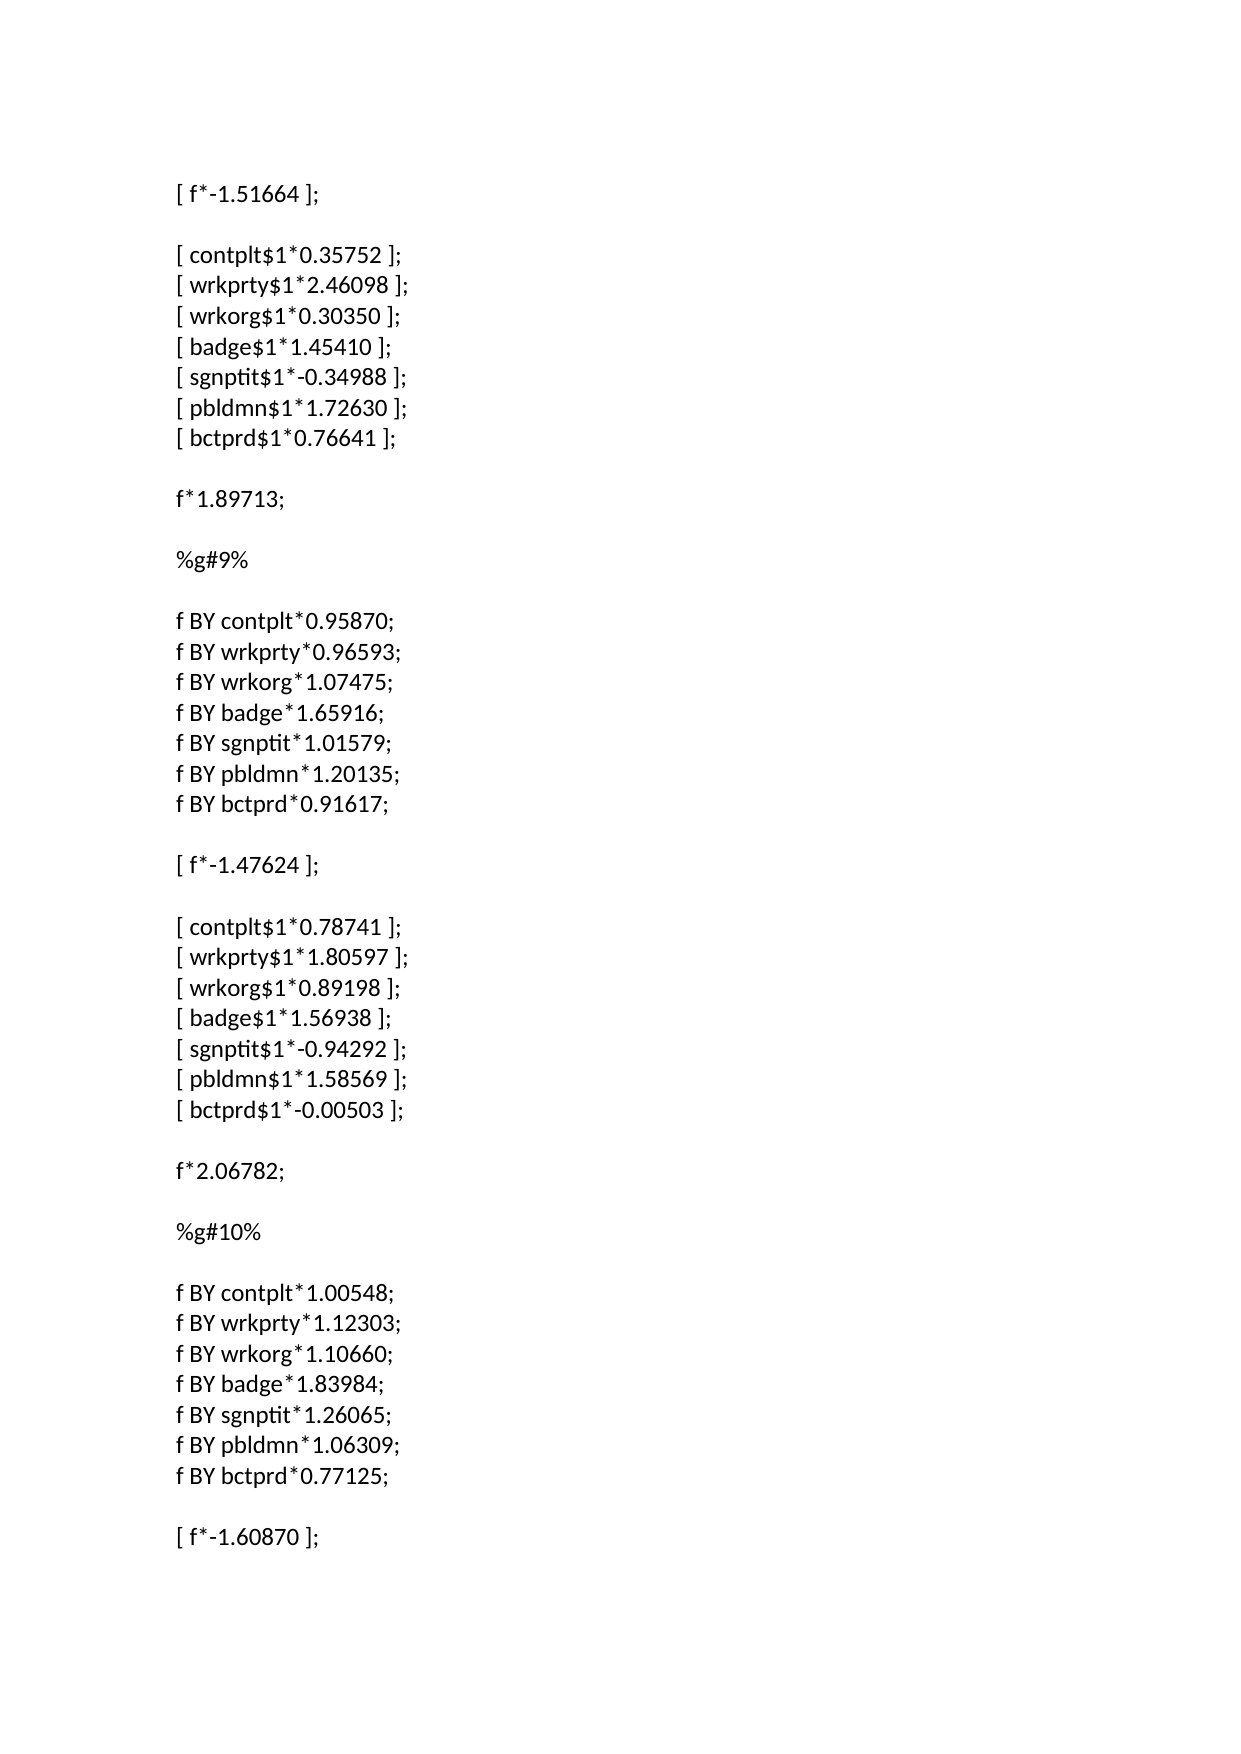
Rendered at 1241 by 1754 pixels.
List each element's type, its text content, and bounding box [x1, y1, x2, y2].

text f BY pbldmn*1.06309; [148, 1429, 1093, 1460]
text [ sgnptit$1*-0.34988 ]; [148, 361, 1093, 392]
text f BY contplt*0.95870; [148, 605, 1093, 636]
text [ f*-1.47624 ]; [148, 849, 1093, 880]
text f BY wrkorg*1.10660; [148, 1338, 1093, 1368]
text [ sgnptit$1*-0.94292 ]; [148, 1033, 1093, 1063]
text [ bctprd$1*0.76641 ]; [148, 422, 1093, 453]
text [ wrkprty$1*2.46098 ]; [148, 270, 1093, 300]
text f BY bctprd*0.91617; [148, 788, 1093, 819]
text [ wrkorg$1*0.89198 ]; [148, 972, 1093, 1002]
text [ badge$1*1.45410 ]; [148, 331, 1093, 361]
text f BY wrkprty*0.96593; [148, 636, 1093, 666]
text %g#10% [148, 1216, 1093, 1246]
text [ badge$1*1.56938 ]; [148, 1002, 1093, 1033]
text f BY wrkprty*1.12303; [148, 1307, 1093, 1338]
text [ bctprd$1*-0.00503 ]; [148, 1094, 1093, 1124]
text f BY bctprd*0.77125; [148, 1460, 1093, 1491]
text f BY sgnptit*1.26065; [148, 1399, 1093, 1429]
text %g#9% [148, 544, 1093, 575]
text f BY badge*1.83984; [148, 1368, 1093, 1399]
text [ contplt$1*0.35752 ]; [148, 239, 1093, 270]
text f BY badge*1.65916; [148, 697, 1093, 727]
text f BY pbldmn*1.20135; [148, 758, 1093, 788]
text f*1.89713; [148, 483, 1093, 514]
text f BY contplt*1.00548; [148, 1277, 1093, 1307]
text [ wrkprty$1*1.80597 ]; [148, 941, 1093, 972]
text [ pbldmn$1*1.72630 ]; [148, 392, 1093, 422]
text [ contplt$1*0.78741 ]; [148, 911, 1093, 941]
text f BY sgnptit*1.01579; [148, 727, 1093, 758]
text [ wrkorg$1*0.30350 ]; [148, 300, 1093, 331]
text f*2.06782; [148, 1155, 1093, 1185]
text f BY wrkorg*1.07475; [148, 666, 1093, 697]
text [ pbldmn$1*1.58569 ]; [148, 1063, 1093, 1094]
text [ f*-1.60870 ]; [148, 1521, 1093, 1552]
text [ f*-1.51664 ]; [148, 178, 1093, 209]
